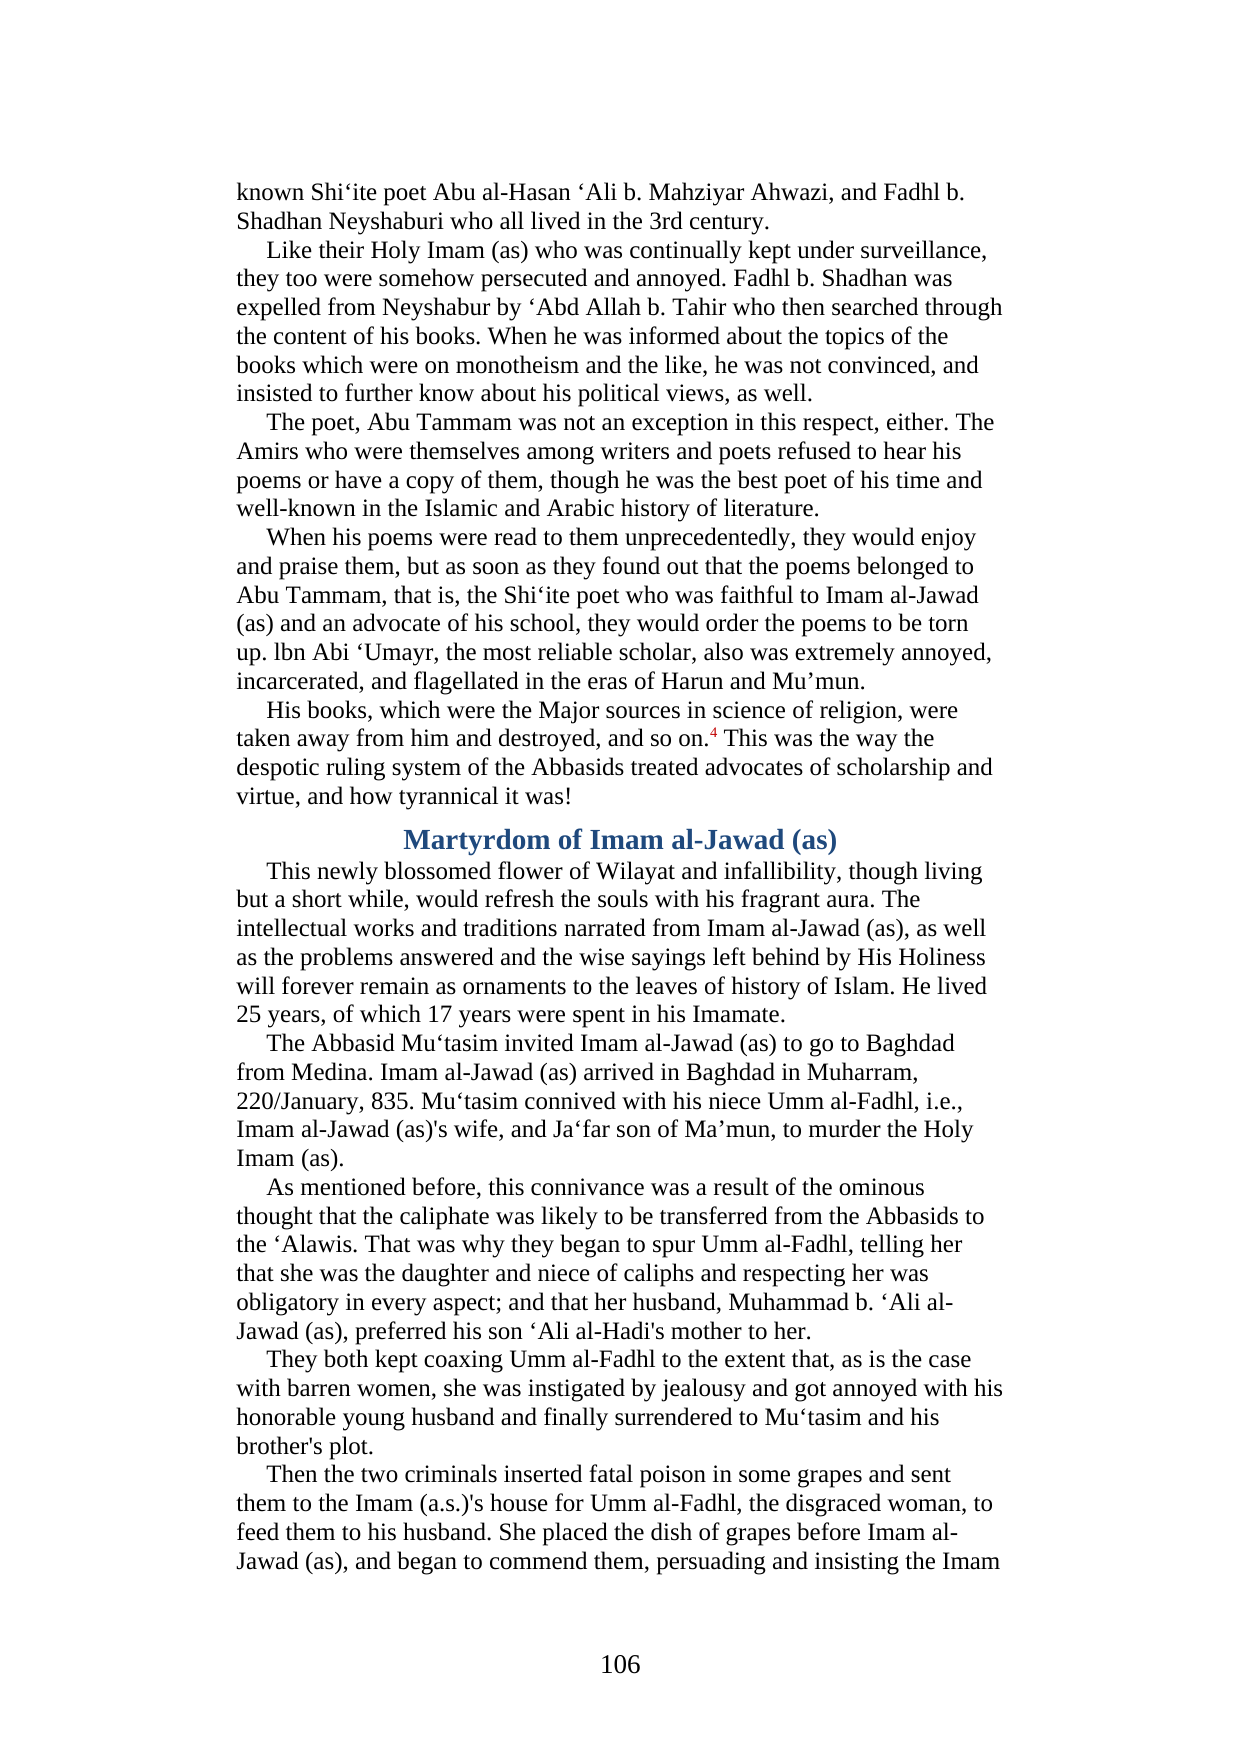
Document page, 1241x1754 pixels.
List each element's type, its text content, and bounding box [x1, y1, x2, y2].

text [236, 177, 1004, 235]
text They both kept coaxing Umm al-Fadhl to the extent that, as is the case with barren women, she was instigated by jealousy and got annoyed with his honorable young husband and finally surrendered to Mu‘tasim and his brother's plot. [236, 1344, 1004, 1459]
text His books, which were the Major sources in science of religion, were taken away from him and destroyed, and so on.4 This was the way the despotic ruling system of the Abbasids treated advocates of scholarship and virtue, and how tyrannical it was! [236, 695, 1004, 810]
text As mentioned before, this connivance was a result of the ominous thought that the caliphate was likely to be transferred from the Abbasids to the ‘Alawis. That was why they began to spur Umm al-Fadhl, telling her that she was the daughter and niece of caliphs and respecting her was obligatory in every aspect; and that her husband, Muhammad b. ‘Ali al-Jawad (as), preferred his son ‘Ali al-Hadi's mother to her. [236, 1172, 1004, 1344]
text This newly blossomed flower of Wilayat and infallibility, though living but a short while, would refresh the souls with his fragrant aura. The intellectual works and traditions narrated from Imam al-Jawad (as), as well as the problems answered and the wise sayings left behind by His Holiness will forever remain as ornaments to the leaves of history of Islam. He lived 25 years, of which 17 years were spent in his Imamate. [236, 856, 1004, 1028]
subtitle Martyrdom of Imam al-Jawad (as) [236, 822, 1004, 856]
text The Abbasid Mu‘tasim invited Imam al-Jawad (as) to go to Baghdad from Medina. Imam al-Jawad (as) arrived in Baghdad in Muharram, 220/January, 835. Mu‘tasim connived with his niece Umm al-Fadhl, i.e., Imam al-Jawad (as)'s wife, and Ja‘far son of Ma’mun, to murder the Holy Imam (as). [236, 1028, 1004, 1172]
text When his poems were read to them unprecedentedly, they would enjoy and praise them, but as soon as they found out that the poems belonged to Abu Tammam, that is, the Shi‘ite poet who was faithful to Imam al-Jawad (as) and an advocate of his school, they would order the poems to be torn up. lbn Abi ‘Umayr, the most reliable scholar, also was extremely annoyed, incarcerated, and flagellated in the eras of Harun and Mu’mun. [236, 522, 1004, 695]
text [236, 1459, 1004, 1574]
text The poet, Abu Tammam was not an exception in this respect, either. The Amirs who were themselves among writers and poets refused to hear his poems or have a copy of them, though he was the best poet of his time and well-known in the Islamic and Arabic history of literature. [236, 407, 1004, 522]
text Like their Holy Imam (as) who was continually kept under surveillance, they too were somehow persecuted and annoyed. Fadhl b. Shadhan was expelled from Neyshabur by ‘Abd Allah b. Tahir who then searched through the content of his books. When he was informed about the topics of the books which were on monotheism and the like, he was not convinced, and insisted to further know about his political views, as well. [236, 235, 1004, 407]
